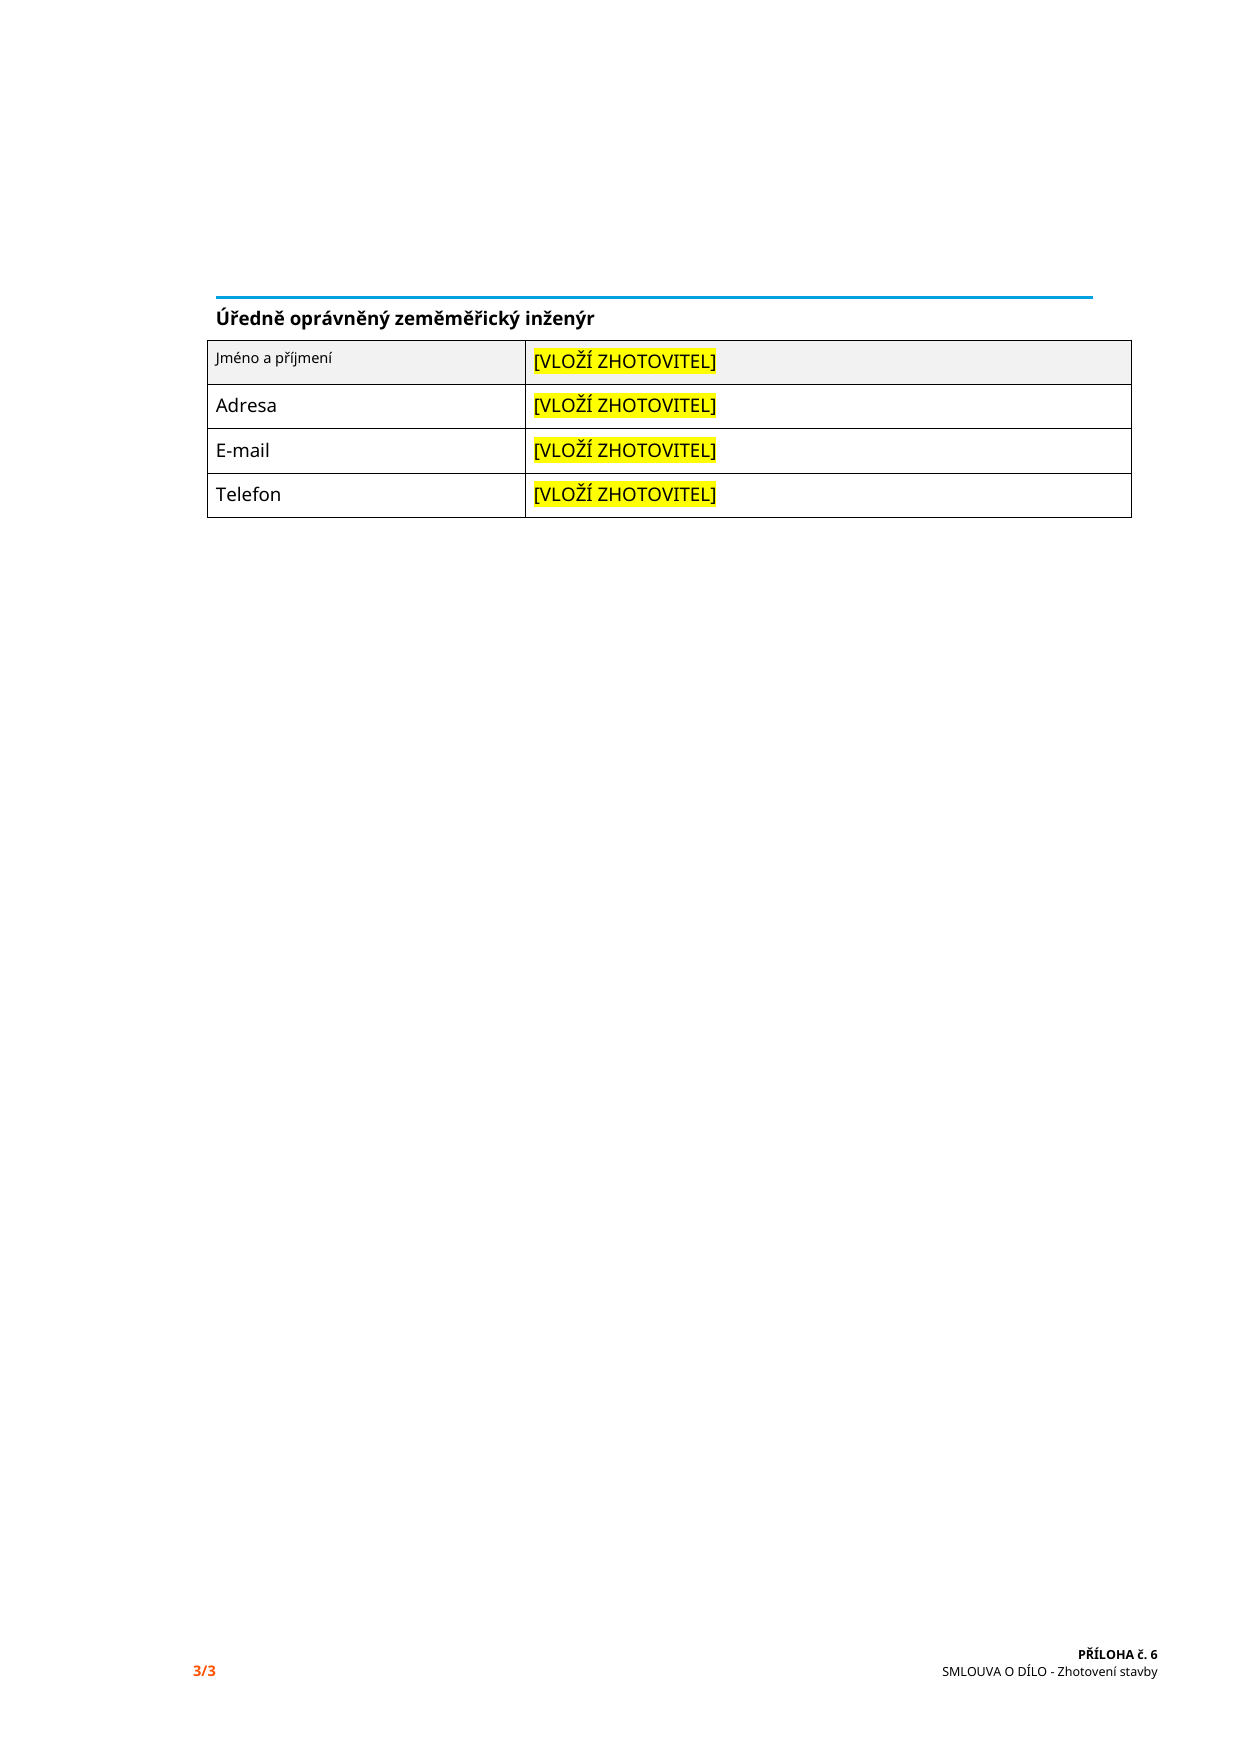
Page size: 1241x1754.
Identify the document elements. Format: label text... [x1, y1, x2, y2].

text Úředně oprávněný zeměměřický inženýr [216, 299, 1093, 331]
table_cell [VLOŽÍ ZHOTOVITEL] [526, 385, 1131, 428]
table_cell Adresa [208, 385, 525, 428]
table_cell E-mail [208, 429, 525, 473]
table_cell [VLOŽÍ ZHOTOVITEL] [526, 429, 1131, 473]
table_cell [VLOŽÍ ZHOTOVITEL] [526, 474, 1131, 517]
table_header [VLOŽÍ ZHOTOVITEL] [526, 341, 1131, 384]
table_cell Telefon [208, 474, 525, 517]
table_header Jméno a příjmení [208, 341, 525, 384]
